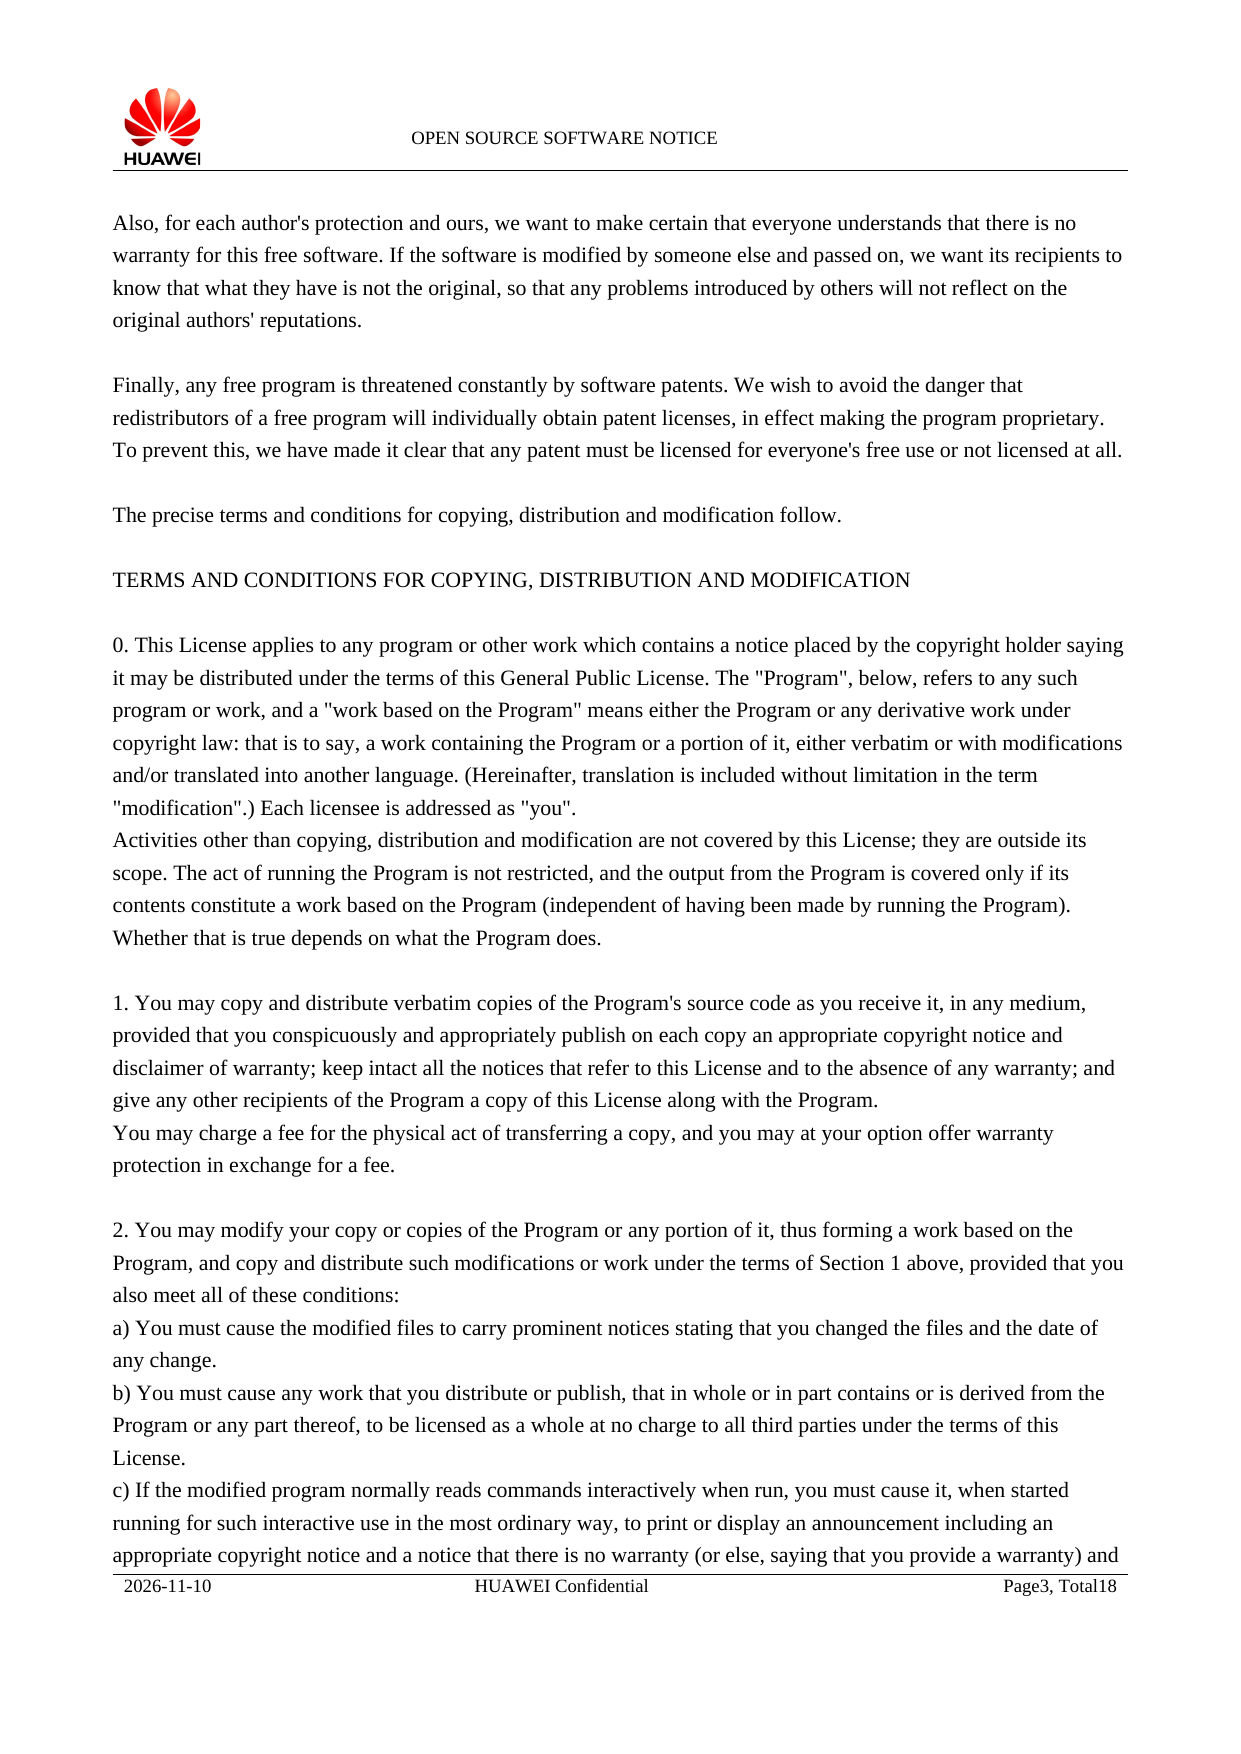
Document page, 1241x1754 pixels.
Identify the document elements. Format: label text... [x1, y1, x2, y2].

text Finally, any free program is threatened constantly by software patents. We wish to avoid the danger that redistributors of a free program will individually obtain patent licenses, in effect making the program proprietary. To prevent this, we have made it clear that any patent must be licensed for everyone's free use or not licensed at all. [112, 369, 1128, 466]
text Activities other than copying, distribution and modification are not covered by this License; they are outside its scope. The act of running the Program is not restricted, and the output from the Program is covered only if its contents constitute a work based on the Program (independent of having been made by running the Program). Whether that is true depends on what the Program does. [112, 824, 1128, 954]
text TERMS AND CONDITIONS FOR COPYING, DISTRIBUTION AND MODIFICATION [112, 564, 1128, 596]
text b) You must cause any work that you distribute or publish, that in whole or in part contains or is derived from the Program or any part thereof, to be licensed as a whole at no charge to all third parties under the terms of this License. [112, 1376, 1128, 1474]
text 0. This License applies to any program or other work which contains a notice placed by the copyright holder saying it may be distributed under the terms of this General Public License. The "Program", below, refers to any such program or work, and a "work based on the Program" means either the Program or any derivative work under copyright law: that is to say, a work containing the Program or a portion of it, either verbatim or with modifications and/or translated into another language. (Hereinafter, translation is included without limitation in the term "modification".) Each licensee is addressed as "you". [112, 629, 1128, 824]
text 2. You may modify your copy or copies of the Program or any portion of it, thus forming a work based on the Program, and copy and distribute such modifications or work under the terms of Section 1 above, provided that you also meet all of these conditions: [112, 1214, 1128, 1311]
text a) You must cause the modified files to carry prominent notices stating that you changed the files and the date of any change. [112, 1311, 1128, 1376]
text The precise terms and conditions for copying, distribution and modification follow. [112, 499, 1128, 531]
text Also, for each author's protection and ours, we want to make certain that everyone understands that there is no warranty for this free software. If the software is modified by someone else and passed on, we want its recipients to know that what they have is not the original, so that any problems introduced by others will not reflect on the original authors' reputations. [112, 206, 1128, 336]
picture [124, 88, 201, 165]
text 1. You may copy and distribute verbatim copies of the Program's source code as you receive it, in any medium, provided that you conspicuously and appropriately publish on each copy an appropriate copyright notice and disclaimer of warranty; keep intact all the notices that refer to this License and to the absence of any warranty; and give any other recipients of the Program a copy of this License along with the Program. [112, 986, 1128, 1116]
text You may charge a fee for the physical act of transferring a copy, and you may at your option offer warranty protection in exchange for a fee. [112, 1116, 1128, 1181]
